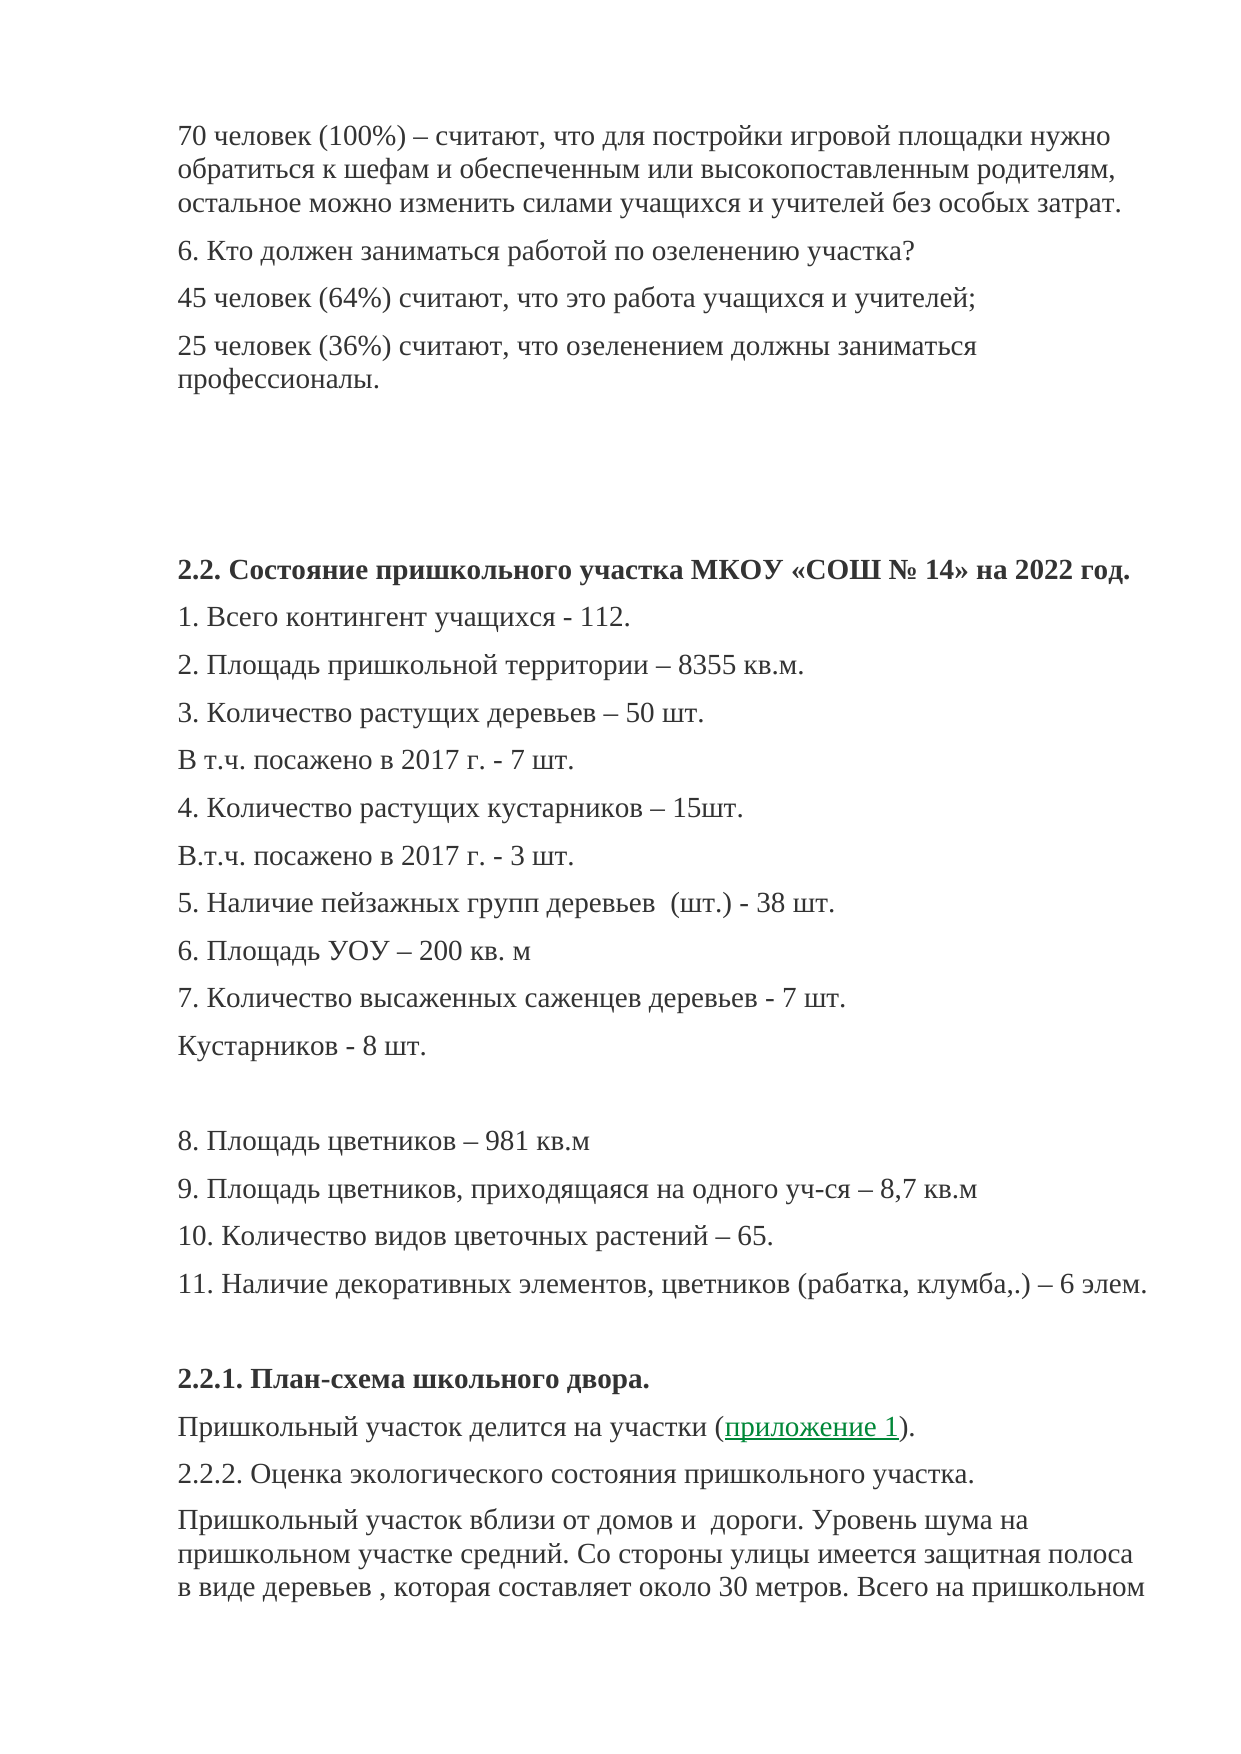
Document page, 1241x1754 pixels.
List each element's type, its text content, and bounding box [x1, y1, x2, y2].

text 2.2.2. Оценка экологического состояния пришкольного участка. [177, 1456, 1152, 1490]
text 70 человек (100%) – считают, что для постройки игровой площадки нужно обратиться к шефам и обеспеченным или высокопоставленным родителям, остальное можно изменить силами учащихся и учителей без особых затрат. [177, 118, 1152, 219]
text 3. Количество растущих деревьев – 50 шт. [177, 695, 1152, 728]
text 1. Всего контингент учащихся - 112. [177, 599, 1152, 633]
text 9. Площадь цветников, приходящаяся на одного уч-ся – 8,7 кв.м [177, 1171, 1152, 1204]
text 6. Площадь УОУ – 200 кв. м [177, 933, 1152, 966]
text 2.2. Состояние пришкольного участка МКОУ «СОШ № 14» на 2022 год. [177, 552, 1152, 586]
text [177, 1502, 1152, 1603]
text 7. Количество высаженных саженцев деревьев - 7 шт. [177, 980, 1152, 1014]
text 10. Количество видов цветочных растений – 65. [177, 1218, 1152, 1252]
text Пришкольный участок делится на участки (приложение 1). [177, 1409, 1152, 1442]
text Кустарников - 8 шт. [177, 1028, 1152, 1062]
text 25 человек (36%) считают, что озеленением должны заниматься профессионалы. [177, 328, 1152, 395]
text 8. Площадь цветников – 981 кв.м [177, 1123, 1152, 1157]
text 45 человек (64%) считают, что это работа учащихся и учителей; [177, 280, 1152, 314]
text 4. Количество растущих кустарников – 15шт. [177, 790, 1152, 823]
text В т.ч. посажено в 2017 г. - 7 шт. [177, 742, 1152, 776]
text 2.2.1. План-схема школьного двора. [177, 1361, 1152, 1395]
text 6. Кто должен заниматься работой по озеленению участка? [177, 233, 1152, 266]
text 11. Наличие декоративных элементов, цветников (рабатка, клумба,.) – 6 элем. [177, 1266, 1152, 1299]
text 5. Наличие пейзажных групп деревьев (шт.) - 38 шт. [177, 885, 1152, 919]
text В.т.ч. посажено в 2017 г. - 3 шт. [177, 838, 1152, 871]
text 2. Площадь пришкольной территории – 8355 кв.м. [177, 647, 1152, 681]
